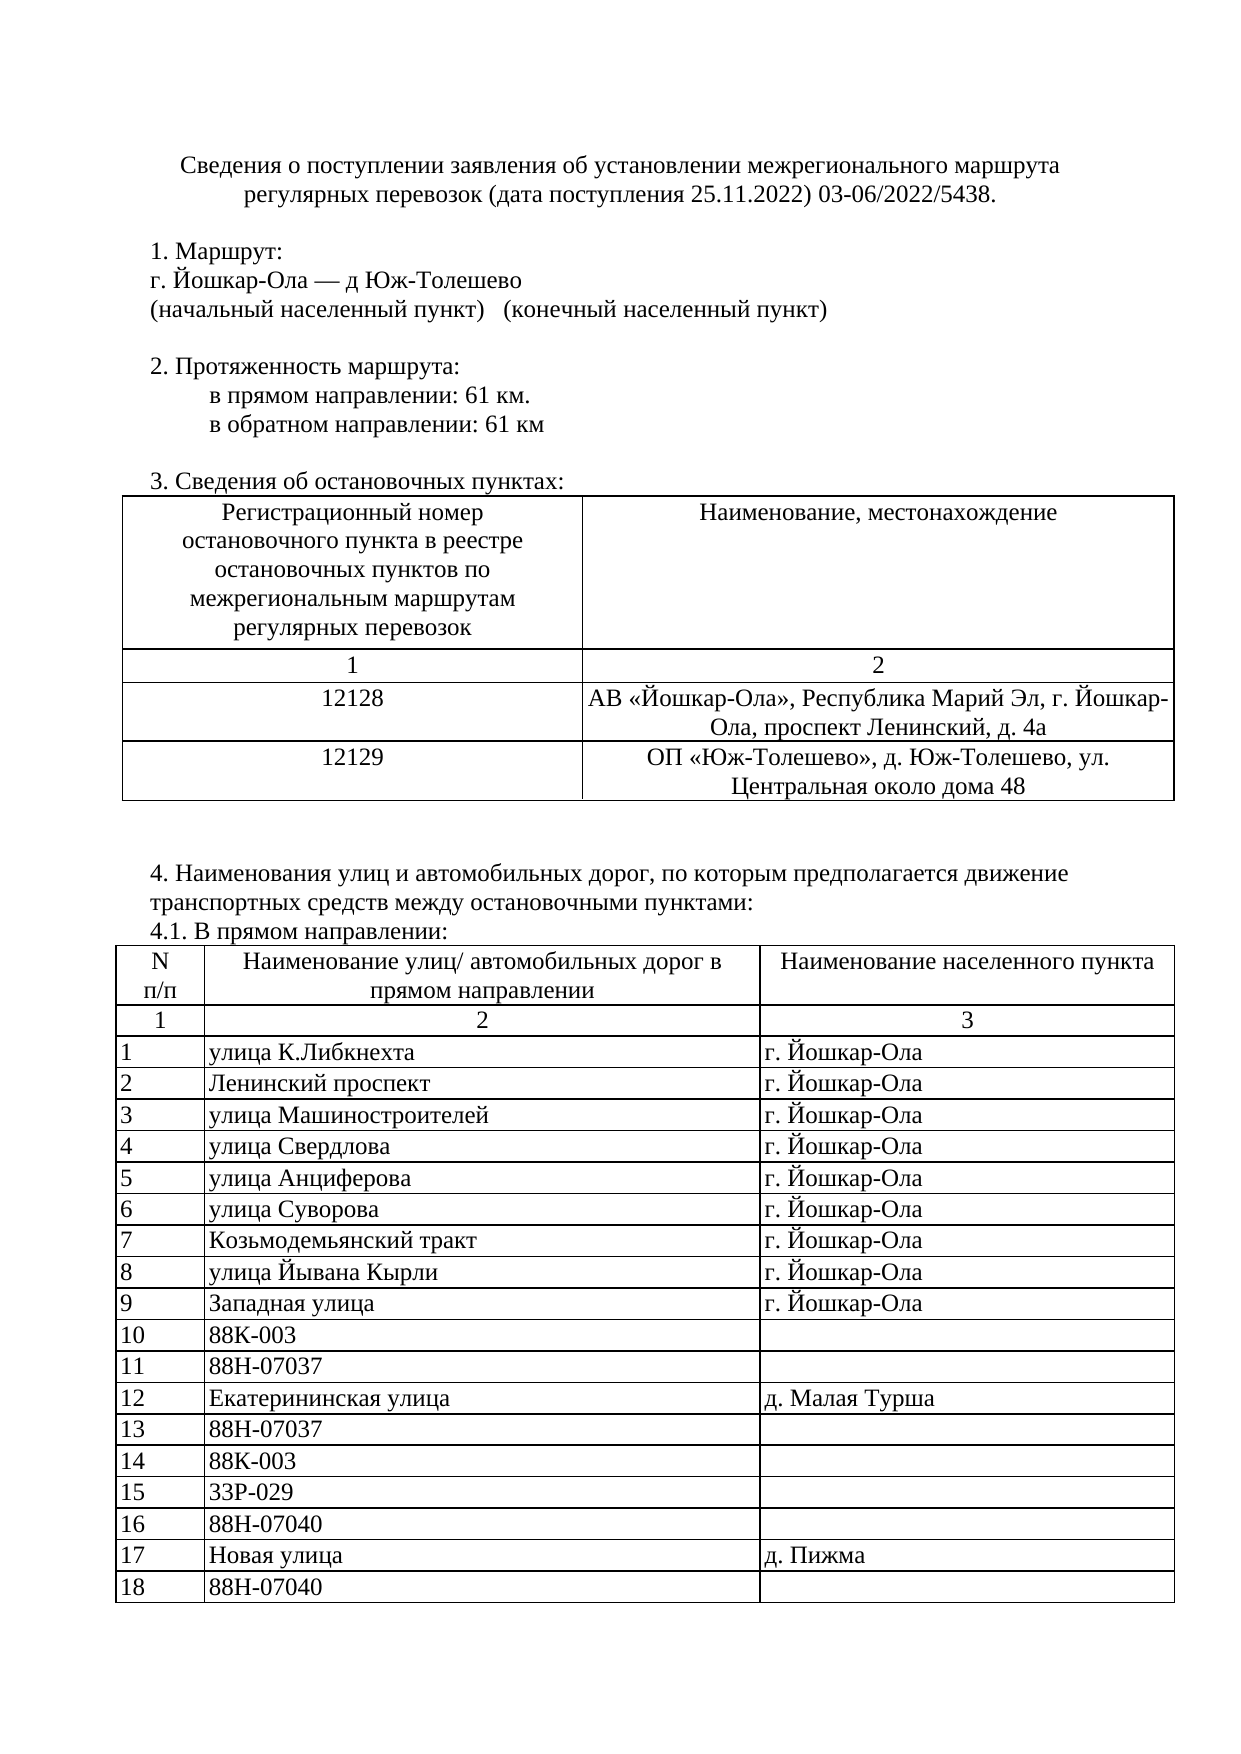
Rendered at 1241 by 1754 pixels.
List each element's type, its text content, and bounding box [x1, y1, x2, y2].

table_cell 10 [117, 1320, 204, 1350]
table_cell [761, 1320, 1174, 1350]
table_cell 88Н-07040 [205, 1509, 759, 1539]
table_cell [761, 1446, 1174, 1476]
table_cell Екатерининская улица [205, 1383, 759, 1413]
table_cell 14 [117, 1446, 204, 1476]
text 3. Сведения об остановочных пунктах: [150, 466, 1090, 495]
table_cell улица К.Либкнехта [205, 1037, 759, 1067]
table_cell 12 [117, 1383, 204, 1413]
table_cell 12128 [123, 683, 582, 740]
table_cell 7 [117, 1226, 204, 1256]
table_cell 5 [117, 1163, 204, 1193]
table_cell ОП «Юж-Толешево», д. Юж-Толешево, ул. Центральная около дома 48 [583, 742, 1173, 799]
text Сведения о поступлении заявления об установлении межрегионального маршрута регулярных перевозок (дата поступления 25.11.2022) 03-06/2022/5438. [150, 150, 1090, 207]
table_cell 88К-003 [205, 1446, 759, 1476]
text в обратном направлении: 61 км [150, 409, 1090, 437]
text 4.1. В прямом направлении: [150, 916, 1090, 945]
table_cell 1 [123, 650, 582, 681]
table_cell 88К-003 [205, 1320, 759, 1350]
table_cell 8 [117, 1257, 204, 1287]
table_cell Ленинский проспект [205, 1068, 759, 1098]
table_cell Новая улица [205, 1540, 759, 1570]
table_cell 88Н-07037 [205, 1415, 759, 1444]
table_header Регистрационный номер остановочного пункта в реестре остановочных пунктов по межрегиональным маршрутам регулярных перевозок [123, 497, 582, 648]
table_cell г. Йошкар-Ола [761, 1257, 1174, 1287]
text 4. Наименования улиц и автомобильных дорог, по которым предполагается движение транспортных средств между остановочными пунктами: [150, 858, 1090, 916]
table_cell г. Йошкар-Ола [761, 1226, 1174, 1256]
table_cell улица Анциферова [205, 1163, 759, 1193]
table_cell 3 [117, 1100, 204, 1130]
text г. Йошкар-Ола — д Юж-Толешево [150, 265, 1090, 294]
table_cell г. Йошкар-Ола [761, 1037, 1174, 1067]
table_header Наименование, местонахождение [583, 497, 1173, 648]
table_cell 12129 [123, 742, 582, 799]
table_cell Козьмодемьянский тракт [205, 1226, 759, 1256]
text 1. Маршрут: [150, 236, 1090, 265]
table_cell 3 [761, 1006, 1174, 1035]
table_cell д. Пижма [761, 1540, 1174, 1570]
table_cell 16 [117, 1509, 204, 1539]
table_cell 9 [117, 1289, 204, 1318]
text в прямом направлении: 61 км. [150, 380, 1090, 409]
table_cell 2 [205, 1006, 759, 1035]
table_cell 11 [117, 1352, 204, 1381]
table_cell г. Йошкар-Ола [761, 1131, 1174, 1161]
table_cell г. Йошкар-Ола [761, 1289, 1174, 1318]
table_cell [761, 1509, 1174, 1539]
table_cell 88Н-07037 [205, 1352, 759, 1381]
table_cell 1 [117, 1006, 204, 1035]
table_cell [761, 1477, 1174, 1507]
table_cell 4 [117, 1131, 204, 1161]
table_cell 88Н-07040 [205, 1572, 759, 1602]
table_header Наименование населенного пункта [761, 946, 1174, 1004]
table_cell 1 [117, 1037, 204, 1067]
text 2. Протяженность маршрута: [150, 351, 1090, 380]
table_cell 15 [117, 1477, 204, 1507]
table_header Наименование улиц/ автомобильных дорог в прямом направлении [205, 946, 759, 1004]
text (начальный населенный пункт) (конечный населенный пункт) [150, 294, 1090, 322]
table_cell 6 [117, 1194, 204, 1224]
table_cell д. Малая Турша [761, 1383, 1174, 1413]
table_cell [761, 1352, 1174, 1381]
table_cell улица Машиностроителей [205, 1100, 759, 1130]
table_cell 2 [117, 1068, 204, 1098]
table_cell г. Йошкар-Ола [761, 1163, 1174, 1193]
table_cell 33Р-029 [205, 1477, 759, 1507]
table_cell 2 [583, 650, 1173, 681]
table_cell улица Йывана Кырли [205, 1257, 759, 1287]
table_cell г. Йошкар-Ола [761, 1100, 1174, 1130]
table_cell АВ «Йошкар-Ола», Республика Марий Эл, г. Йошкар-Ола, проспект Ленинский, д. 4а [583, 683, 1173, 740]
table_cell улица Суворова [205, 1194, 759, 1224]
table_cell [761, 1415, 1174, 1444]
table_cell [761, 1572, 1174, 1602]
table_cell улица Свердлова [205, 1131, 759, 1161]
table_cell 17 [117, 1540, 204, 1570]
table_cell Западная улица [205, 1289, 759, 1318]
table_cell г. Йошкар-Ола [761, 1194, 1174, 1224]
table_header N п/п [117, 946, 204, 1004]
table_cell 18 [117, 1572, 204, 1602]
table_cell г. Йошкар-Ола [761, 1068, 1174, 1098]
table_cell 13 [117, 1415, 204, 1444]
